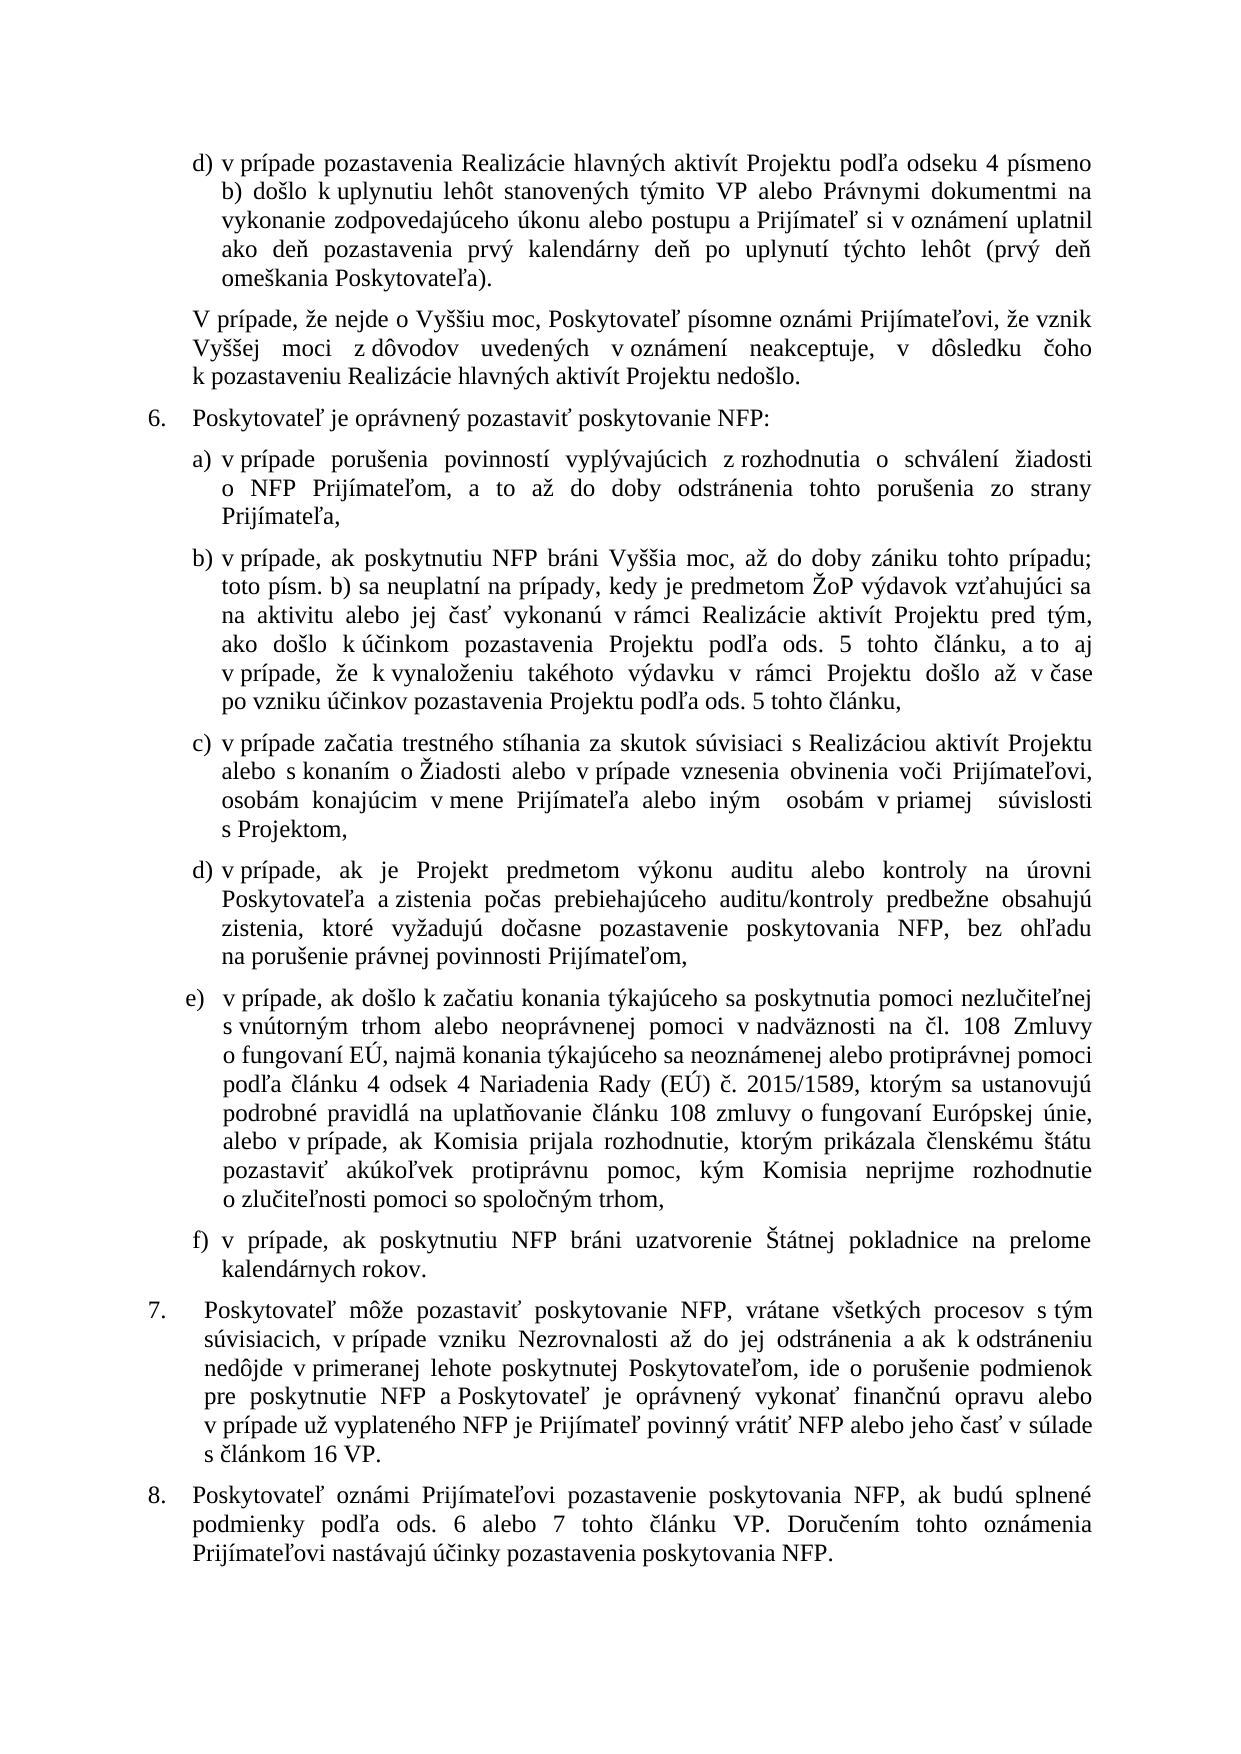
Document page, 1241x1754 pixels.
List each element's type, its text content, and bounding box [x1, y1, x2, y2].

list Poskytovateľ je oprávnený pozastaviť poskytovanie NFP: [148, 403, 1093, 431]
list v prípade, ak došlo k začatiu konania týkajúceho sa poskytnutia pomoci nezlučiteľnej s vnútorným trhom alebo neoprávnenej pomoci v nadväznosti na čl. 108 Zmluvy o fungovaní EÚ, najmä konania týkajúceho sa neoznámenej alebo protiprávnej pomoci podľa článku 4 odsek 4 Nariadenia Rady (EÚ) č. 2015/1589, ktorým sa ustanovujú podrobné pravidlá na uplatňovanie článku 108 zmluvy o fungovaní Európskej únie, alebo v prípade, ak Komisia prijala rozhodnutie, ktorým prikázala členskému štátu pozastaviť akúkoľvek protiprávnu pomoc, kým Komisia neprijme rozhodnutie o zlučiteľnosti pomoci so spoločným trhom, [185, 983, 1093, 1213]
list Poskytovateľ oznámi Prijímateľovi pozastavenie poskytovania NFP, ak budú splnené podmienky podľa ods. 6 alebo 7 tohto článku VP. Doručením tohto oznámenia Prijímateľovi nastávajú účinky pozastavenia poskytovania NFP. [148, 1480, 1093, 1566]
list v prípade, ak poskytnutiu NFP bráni uzatvorenie Štátnej pokladnice na prelome kalendárnych rokov. [192, 1225, 1093, 1283]
list v prípade, ak je Projekt predmetom výkonu auditu alebo kontroly na úrovni Poskytovateľa a zistenia počas prebiehajúceho auditu/kontroly predbežne obsahujú zistenia, ktoré vyžadujú dočasne pozastavenie poskytovania NFP, bez ohľadu na porušenie právnej povinnosti Prijímateľom, [192, 855, 1093, 970]
list v prípade pozastavenia Realizácie hlavných aktivít Projektu podľa odseku 4 písmeno b) došlo k uplynutiu lehôt stanovených týmito VP alebo Právnymi dokumentmi na vykonanie zodpovedajúceho úkonu alebo postupu a Prijímateľ si v oznámení uplatnil ako deň pozastavenia prvý kalendárny deň po uplynutí týchto lehôt (prvý deň omeškania Poskytovateľa). [192, 148, 1093, 291]
list v prípade porušenia povinností vyplývajúcich z rozhodnutia o schválení žiadosti o NFP Prijímateľom, a to až do doby odstránenia tohto porušenia zo strany Prijímateľa, [192, 444, 1093, 530]
list v prípade, ak poskytnutiu NFP bráni Vyššia moc, až do doby zániku tohto prípadu; toto písm. b) sa neuplatní na prípady, kedy je predmetom ŽoP výdavok vzťahujúci sa na aktivitu alebo jej časť vykonanú v rámci Realizácie aktivít Projektu pred tým, ako došlo k účinkom pozastavenia Projektu podľa ods. 5 tohto článku, a to aj v prípade, že k vynaloženiu takéhoto výdavku v rámci Projektu došlo až v čase po vzniku účinkov pozastavenia Projektu podľa ods. 5 tohto článku, [192, 543, 1093, 715]
list v prípade začatia trestného stíhania za skutok súvisiaci s Realizáciou aktivít Projektu alebo s konaním o Žiadosti alebo v prípade vznesenia obvinenia voči Prijímateľovi, osobám konajúcim v mene Prijímateľa alebo iným osobám v priamej súvislosti s Projektom, [192, 728, 1093, 843]
list Poskytovateľ môže pozastaviť poskytovanie NFP, vrátane všetkých procesov s tým súvisiacich, v prípade vzniku Nezrovnalosti až do jej odstránenia a ak k odstráneniu nedôjde v primeranej lehote poskytnutej Poskytovateľom, ide o porušenie podmienok pre poskytnutie NFP a Poskytovateľ je oprávnený vykonať finančnú opravu alebo v prípade už vyplateného NFP je Prijímateľ povinný vrátiť NFP alebo jeho časť v súlade s článkom 16 VP. [148, 1295, 1093, 1468]
text V prípade, že nejde o Vyššiu moc, Poskytovateľ písomne oznámi Prijímateľovi, že vznik Vyššej moci z dôvodov uvedených v oznámení neakceptuje, v dôsledku čoho k pozastaveniu Realizácie hlavných aktivít Projektu nedošlo. [192, 304, 1093, 390]
